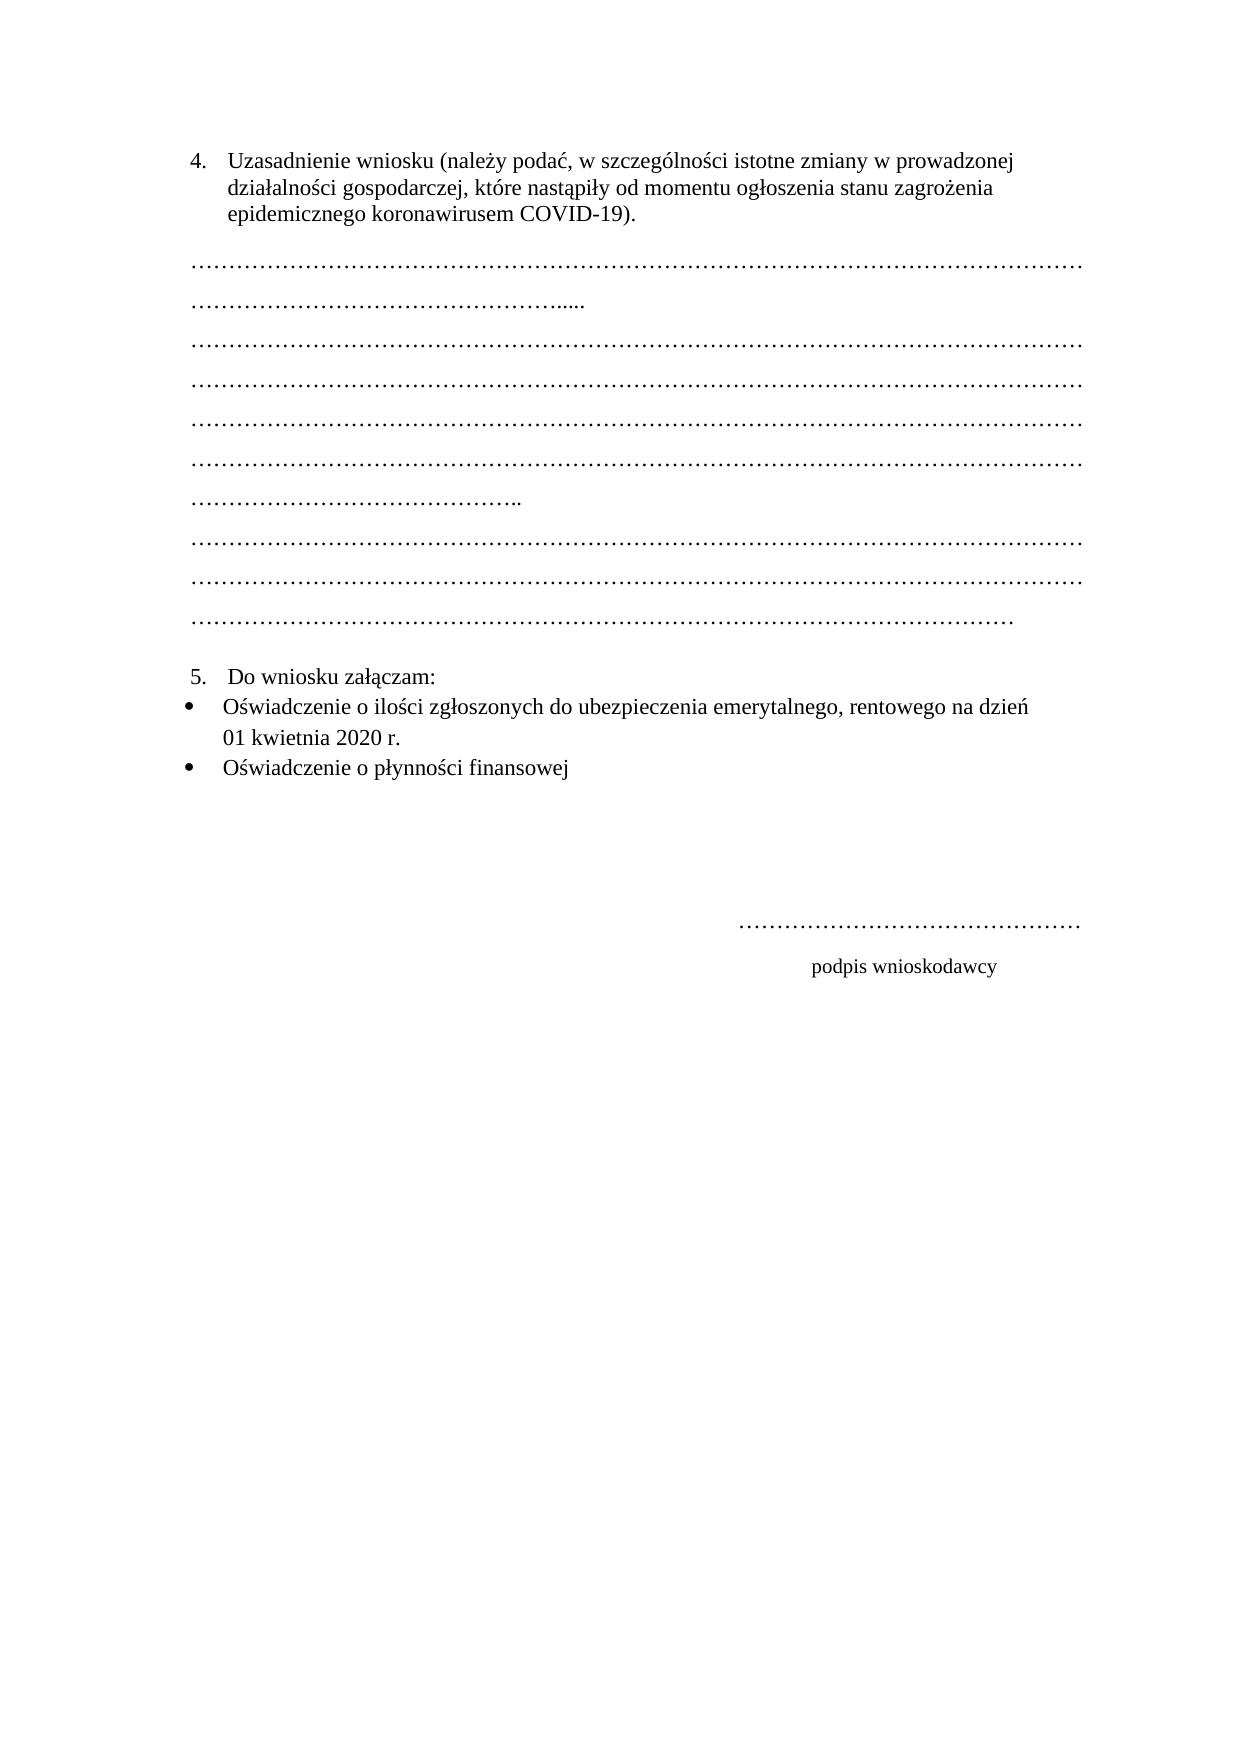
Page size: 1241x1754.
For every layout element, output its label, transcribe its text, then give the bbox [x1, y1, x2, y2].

list Oświadczenie o płynności finansowej [185, 754, 1093, 780]
text podpis wnioskodawcy [738, 954, 1093, 978]
text ………………………………………………………………………………………………………………………………………………….....…………………………………………………………………………………………………………………………………………………………………………………………………………………………………………………………………………………………………………………………………………………………………………………………………………………………………………………………………….. ……………………………………………………………………………………………………………………………………………………………………………………………………………………………………………………………………………………………………………… [190, 247, 1093, 629]
list Do wniosku załączam: [190, 663, 1093, 689]
text ……………………………………… [738, 907, 1093, 933]
list Oświadczenie o ilości zgłoszonych do ubezpieczenia emerytalnego, rentowego na dzień 01 kwietnia 2020 r. [185, 693, 1093, 750]
list Uzasadnienie wniosku (należy podać, w szczególności istotne zmiany w prowadzonej działalności gospodarczej, które nastąpiły od momentu ogłoszenia stanu zagrożenia epidemicznego koronawirusem COVID-19). [190, 148, 1093, 227]
